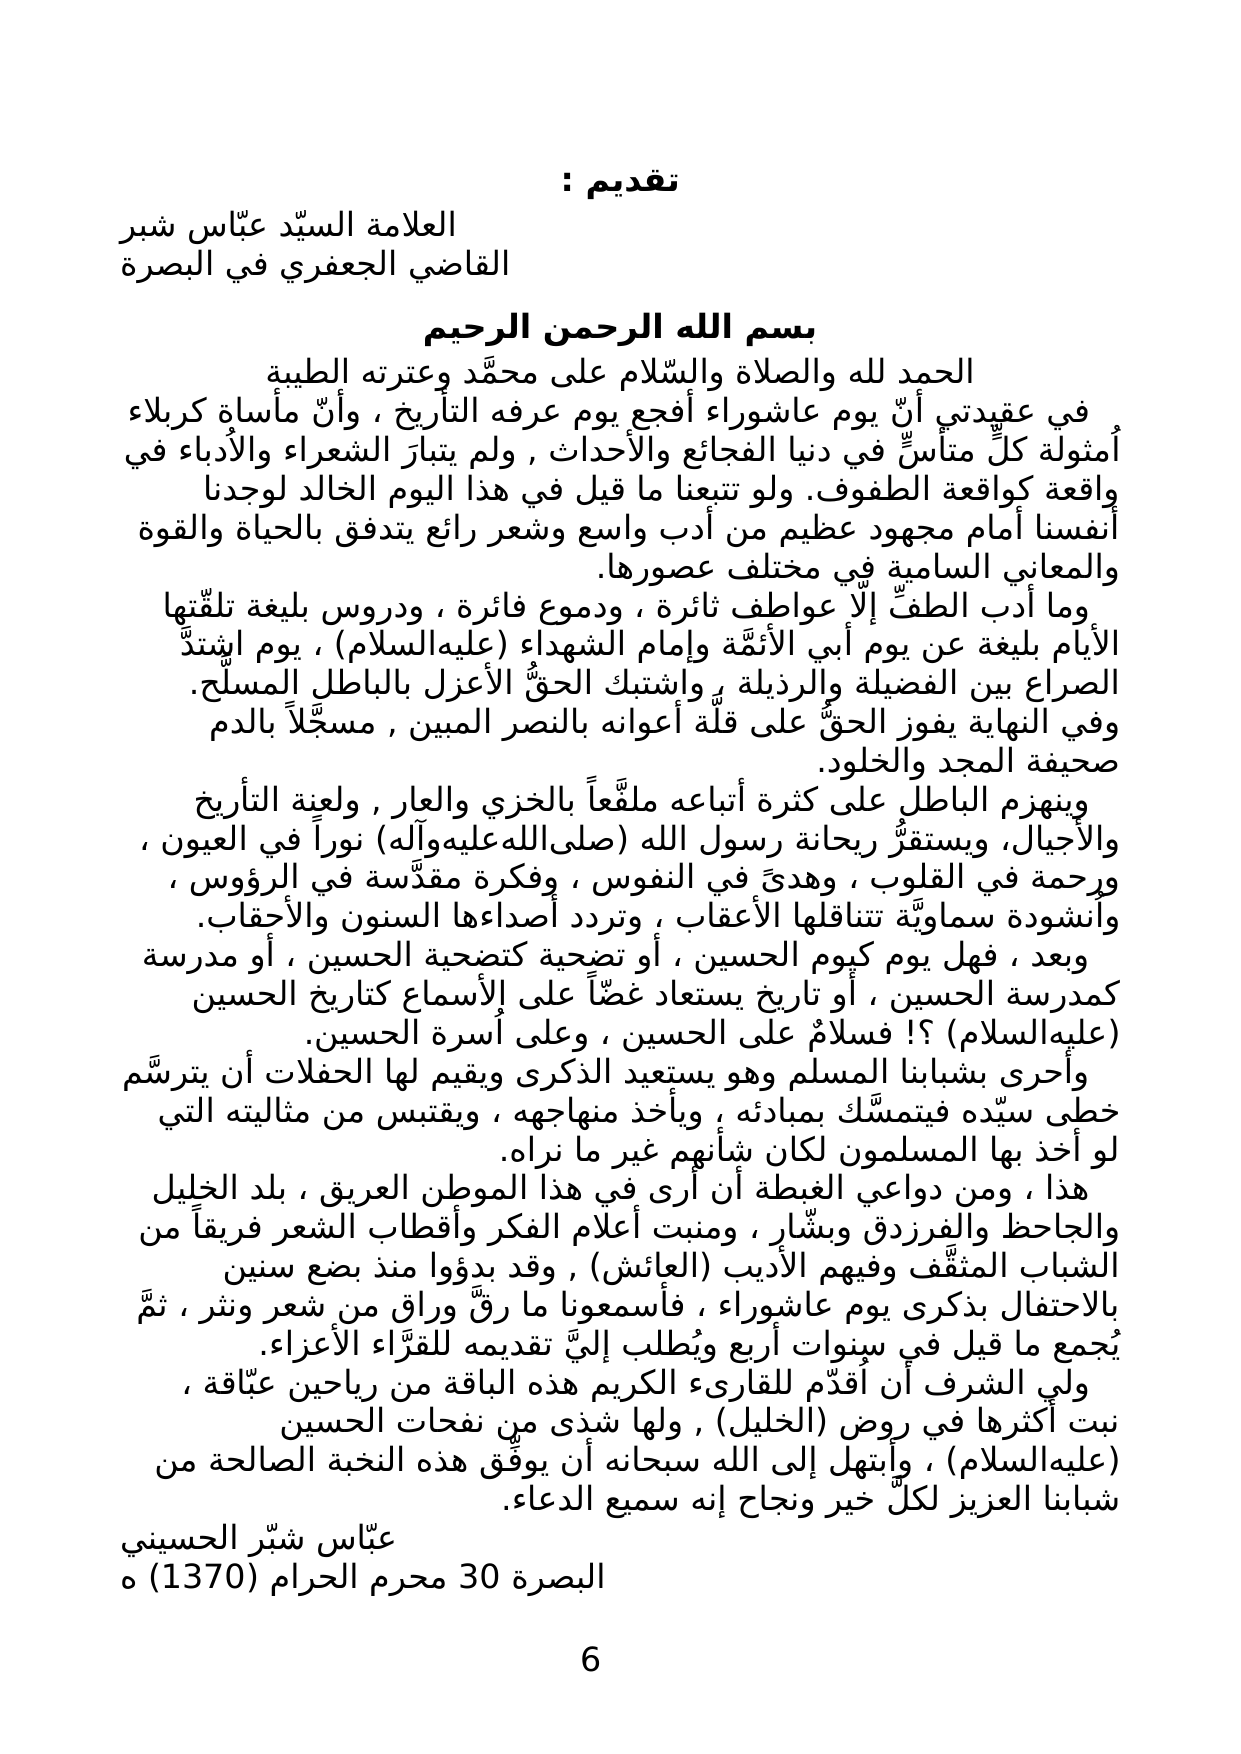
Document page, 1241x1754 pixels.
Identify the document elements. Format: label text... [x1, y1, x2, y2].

text الحمد لله والصلاة والسّلام على محمَّد وعترته الطيبة [120, 353, 1120, 392]
text وبعد ، فهل يوم كيوم الحسين ، أو تضحية كتضحية الحسين ، أو مدرسة كمدرسة الحسين ، أو تاريخ يستعاد غضّاً على الأسماع كتاريخ الحسين (عليه‌السلام) ؟! فسلامٌ على الحسين ، وعلى اُسرة الحسين. [120, 936, 1120, 1052]
text تقديم : [120, 160, 1120, 199]
text عبّاس شبّر الحسيني [120, 1518, 1120, 1557]
text في عقيدتي أنّ يوم عاشوراء أفجع يوم عرفه التأريخ ، وأنّ مأساة كربلاء اُمثولة كلٍّ متأسٍّ في دنيا الفجائع والأحداث , ولم يتبارَ الشعراء والاُدباء في واقعة كواقعة الطفوف. ولو تتبعنا ما قيل في هذا اليوم الخالد لوجدنا أنفسنا أمام مجهود عظيم من أدب واسع وشعر رائع يتدفق بالحياة والقوة والمعاني السامية في مختلف عصورها. [120, 392, 1120, 586]
text وأحرى بشبابنا المسلم وهو يستعيد الذكرى ويقيم لها الحفلات أن يترسَّم خطى سيّده فيتمسَّك بمبادئه ، ويأخذ منهاجهه ، ويقتبس من مثاليته التي لو أخذ بها المسلمون لكان شأنهم غير ما نراه. [120, 1052, 1120, 1169]
text العلامة السيّد عبّاس شبر [120, 205, 1120, 244]
text بسم الله الرحمن الرحيم [120, 308, 1120, 347]
text هذا ، ومن دواعي الغبطة أن أرى في هذا الموطن العريق ، بلد الخليل والجاحظ والفرزدق وبشّار ، ومنبت أعلام الفكر وأقطاب الشعر فريقاً من الشباب المثقَّف وفيهم الأديب (العائش) , وقد بدؤوا منذ بضع سنين بالاحتفال بذكرى يوم عاشوراء ، فأسمعونا ما رقَّ وراق من شعر ونثر ، ثمَّ يُجمع ما قيل في سنوات أربع ويُطلب إليَّ تقديمه للقرَّاء الأعزاء. [120, 1169, 1120, 1363]
text وما أدب الطفِّ إلّا عواطف ثائرة ، ودموع فائرة ، ودروس بليغة تلقّتها الأيام بليغة عن يوم أبي الأئمَّة وإمام الشهداء (عليه‌السلام) ، يوم اشتدَّ الصراع بين الفضيلة والرذيلة ، واشتبك الحقُّ الأعزل بالباطل المسلَّح. وفي النهاية يفوز الحقُّ على قلَّة أعوانه بالنصر المبين , مسجَّلاً بالدم صحيفة المجد والخلود. [120, 586, 1120, 780]
text البصرة 30 محرم الحرام (1370) ه [120, 1557, 1120, 1596]
text القاضي الجعفري في البصرة [120, 244, 1120, 283]
text وينهزم الباطل على كثرة أتباعه ملفَّعاً بالخزي والعار , ولعنة التأريخ والأجيال، ويستقرُّ ريحانة رسول الله (صلى‌الله‌عليه‌وآله) نوراً في العيون ، ورحمة في القلوب ، وهدىً في النفوس ، وفكرة مقدَّسة في الرؤوس ، واُنشودة سماويَّة تتناقلها الأعقاب ، وتردد أصداءها السنون والأحقاب. [120, 780, 1120, 936]
text ولي الشرف أن اُقدّم للقارىء الكريم هذه الباقة من رياحين عبّاقة ، نبت أكثرها في روض (الخليل) , ولها شذى من نفحات الحسين (عليه‌السلام) ، وأبتهل إلى الله سبحانه أن يوفِّق هذه النخبة الصالحة من شبابنا العزيز لكلَّ خير ونجاح إنه سميع الدعاء. [120, 1363, 1120, 1518]
